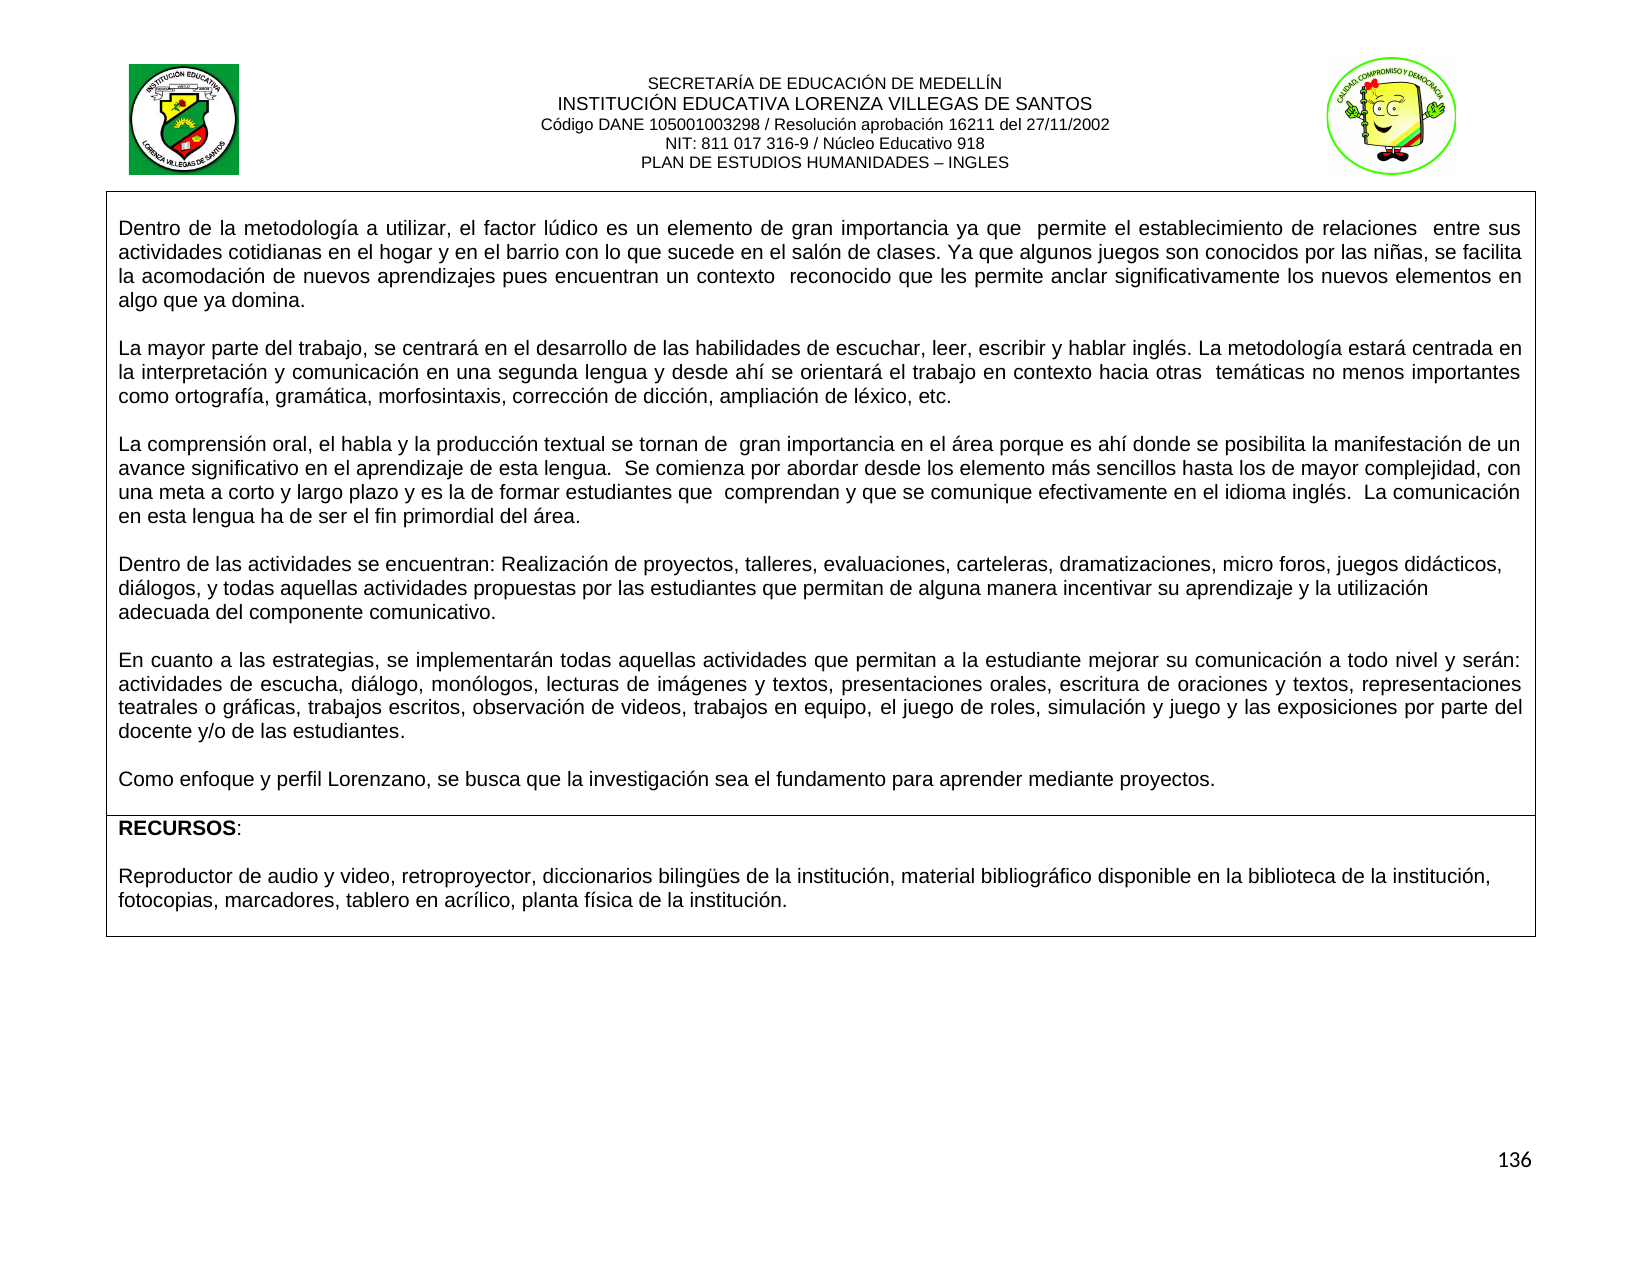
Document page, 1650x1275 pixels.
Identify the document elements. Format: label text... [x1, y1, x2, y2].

picture [128, 64, 240, 175]
table_cell RECURSOS: Reproductor de audio y video, retroproyector, diccionarios bilingües de la institución, material bibliográfico disponible en la biblioteca de la institución, fotocopias, marcadores, tablero en acrílico, planta física de la institución. [107, 816, 1535, 936]
picture [1326, 57, 1457, 175]
